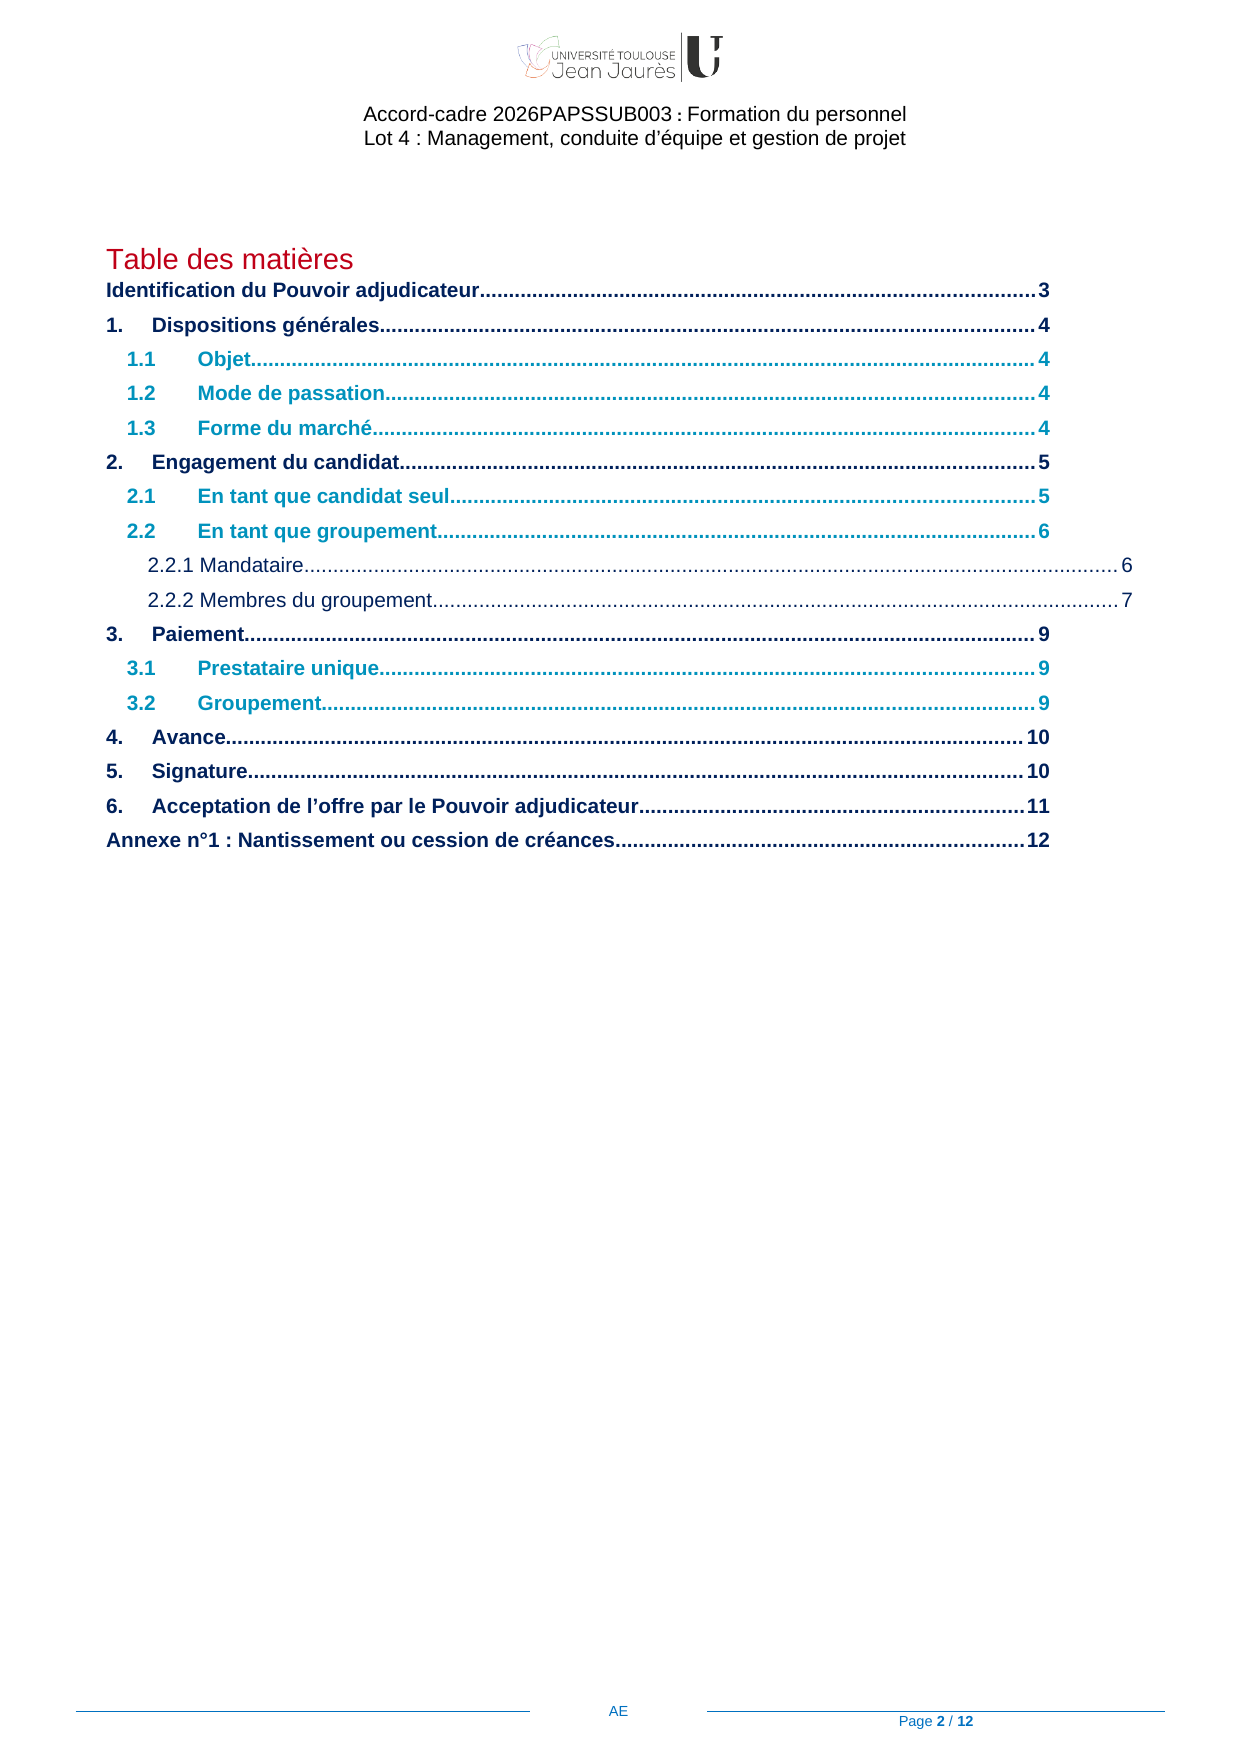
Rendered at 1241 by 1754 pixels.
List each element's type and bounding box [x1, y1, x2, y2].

picture [515, 29, 726, 83]
